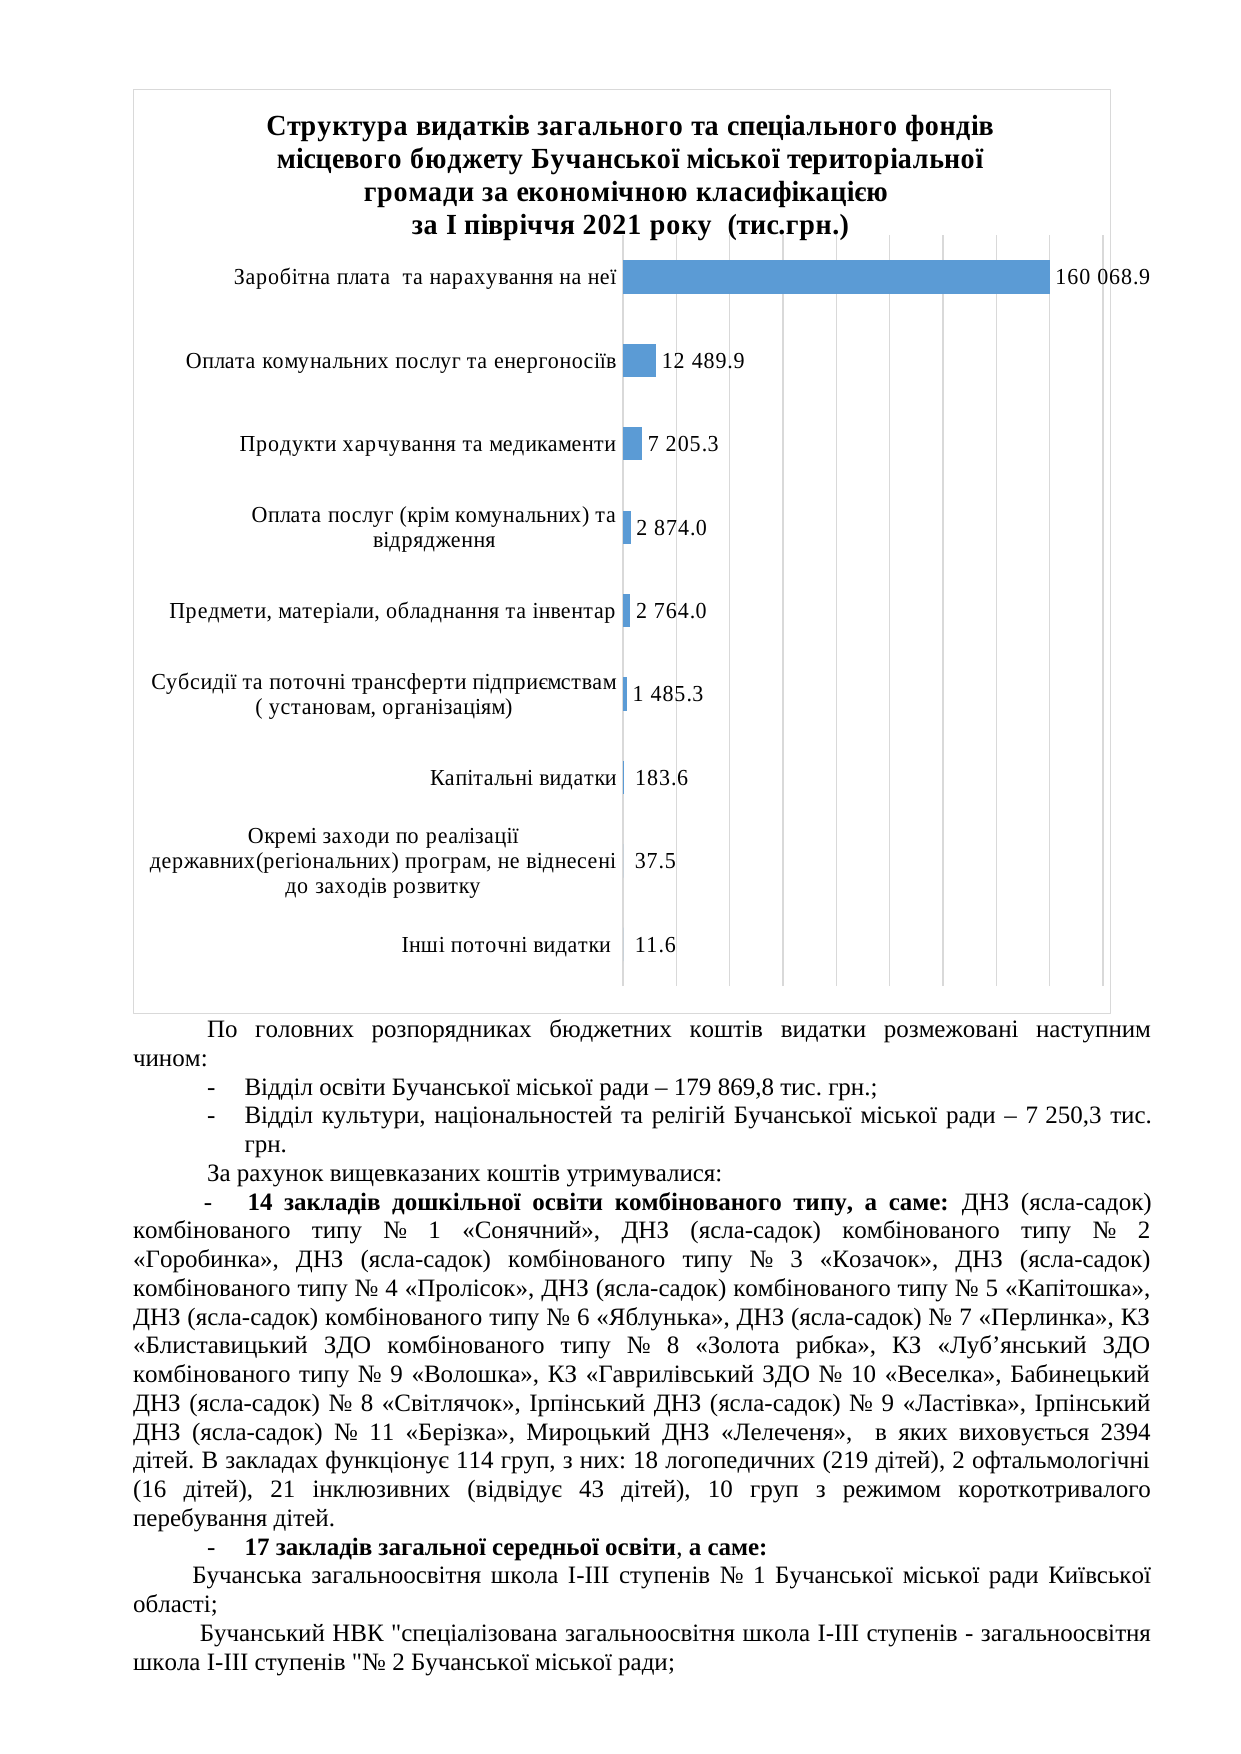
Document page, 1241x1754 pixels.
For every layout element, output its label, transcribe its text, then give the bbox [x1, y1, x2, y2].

text За рахунок вищевказаних коштів утримувалися: [133, 1158, 1152, 1187]
list 17 закладів загальної середньої освіти, а саме: [207, 1532, 1152, 1561]
text Бучанська загальноосвітня школа І-ІІІ ступенів № 1 Бучанської міської ради Київської області; [133, 1561, 1152, 1618]
text Бучанський НВК "спеціалізована загальноосвітня школа І-ІІІ ступенів - загальноосвітня школа І-ІІІ ступенів "№ 2 Бучанської міської ради; [133, 1618, 1152, 1676]
list Відділ культури, національностей та релігій Бучанської міської ради – 7 250,3 тис. грн. [207, 1101, 1152, 1158]
text По головних розпорядниках бюджетних коштів видатки розмежовані наступним чином: [133, 1014, 1152, 1072]
list Відділ освіти Бучанської міської ради – 179 869,8 тис. грн.; [207, 1072, 1152, 1101]
text - 14 закладів дошкільної освіти комбінованого типу, а саме: ДНЗ (ясла-садок) комбінованого типу № 1 «Сонячний», ДНЗ (ясла-садок) комбінованого типу № 2 «Горобинка», ДНЗ (ясла-садок) комбінованого типу № 3 «Козачок», ДНЗ (ясла-садок) комбінованого типу № 4 «Пролісок», ДНЗ (ясла-садок) комбінованого типу № 5 «Капітошка», ДНЗ (ясла-садок) комбінованого типу № 6 «Яблунька», ДНЗ (ясла-садок) № 7 «Перлинка», КЗ «Блиставицький ЗДО комбінованого типу № 8 «Золота рибка», КЗ «Луб’янський ЗДО комбінованого типу № 9 «Волошка», КЗ «Гаврилівський ЗДО № 10 «Веселка», Бабинецький ДНЗ (ясла-садок) № 8 «Світлячок», Ірпінський ДНЗ (ясла-садок) № 9 «Ластівка», Ірпінський ДНЗ (ясла-садок) № 11 «Берізка», Мироцький ДНЗ «Лелеченя», в яких виховується 2394 дітей. В закладах функціонує 114 груп, з них: 18 логопедичних (219 дітей), 2 офтальмологічні (16 дітей), 21 інклюзивних (відвідує 43 дітей), 10 груп з режимом короткотривалого перебування дітей. [133, 1187, 1152, 1532]
